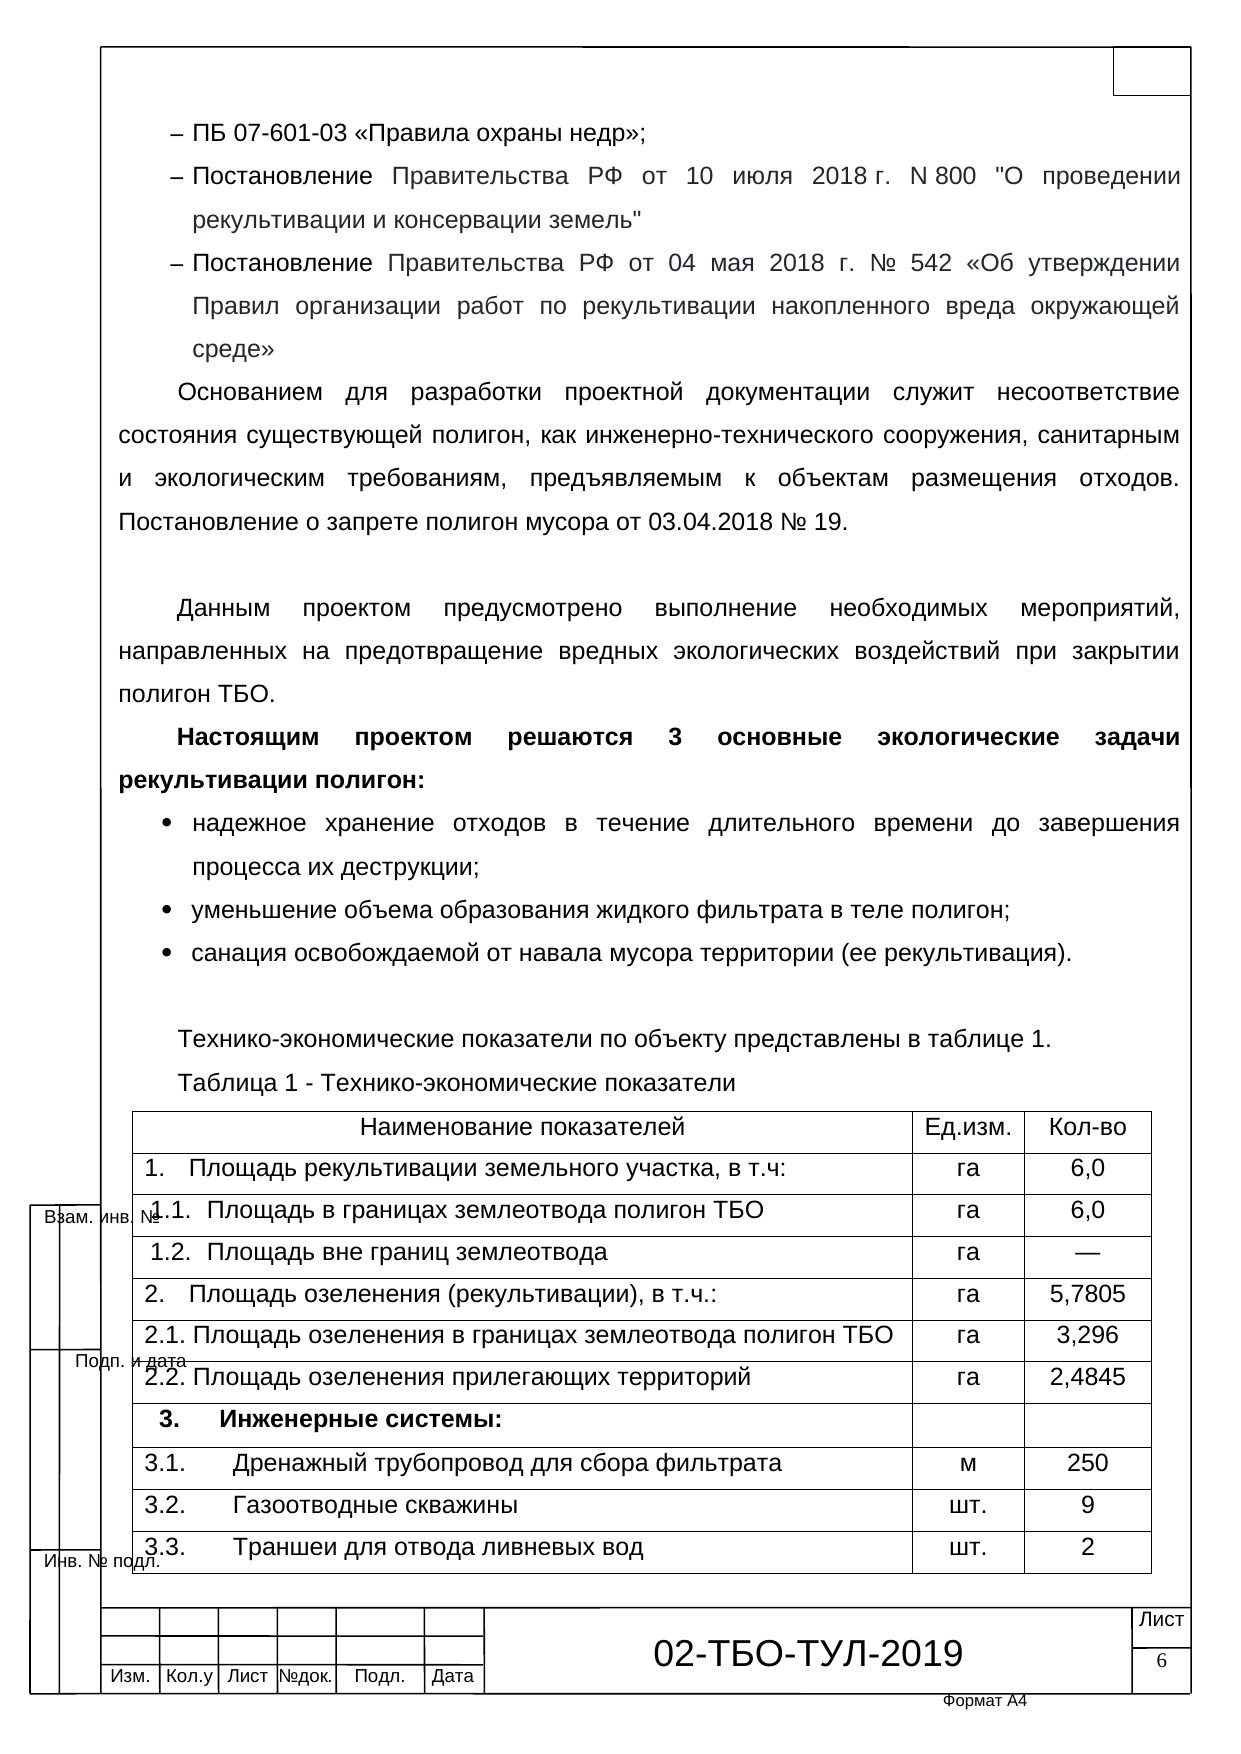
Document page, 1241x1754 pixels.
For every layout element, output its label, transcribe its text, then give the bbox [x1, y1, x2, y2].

table_cell га [913, 1321, 1024, 1361]
table_cell 2 [1025, 1532, 1151, 1572]
table_cell га [913, 1279, 1024, 1319]
table_cell га [913, 1362, 1024, 1403]
table_cell Инженерные системы: [133, 1404, 912, 1447]
table_cell 3,296 [1025, 1321, 1151, 1361]
text Технико-экономические показатели по объекту представлены в таблице 1. [118, 1024, 1152, 1053]
table_cell Дренажный трубопровод для сбора фильтрата [133, 1448, 912, 1489]
table_cell 2.2. Площадь озеленения прилегающих территорий [133, 1362, 912, 1403]
text Основанием для разработки проектной документации служит несоответствие состояния существующей полигон, как инженерно-технического сооружения, санитарным и экологическим требованиям, предъявляемым к объектам размещения отходов. Постановление о запрете полигон мусора от 03.04.2018 № 19. [118, 377, 1181, 535]
table_header Ед.изм. [913, 1112, 1024, 1152]
text Настоящим проектом решаются 3 основные экологические задачи рекультивации полигон: [118, 722, 1181, 794]
table_cell шт. [913, 1490, 1024, 1531]
table_cell га [913, 1195, 1024, 1236]
list Постановление Правительства РФ от 04 мая 2018 г. № 542 «Об утверждении Правил организации работ по рекультивации накопленного вреда окружающей среде» [170, 248, 1181, 363]
table_cell 250 [1025, 1448, 1151, 1489]
table_cell Площадь в границах землеотвода полигон ТБО [133, 1195, 912, 1236]
table_header Наименование показателей [133, 1112, 912, 1152]
table_cell 6,0 [1025, 1154, 1151, 1194]
table_cell [913, 1404, 1024, 1447]
list ПБ 07-601-03 «Правила охраны недр»; [170, 118, 1181, 147]
list уменьшение объема образования жидкого фильтрата в теле полигон; [162, 895, 1181, 924]
table_cell га [913, 1237, 1024, 1278]
table_cell Площадь рекультивации земельного участка, в т.ч: [133, 1154, 912, 1194]
table_cell 2,4845 [1025, 1362, 1151, 1403]
table_cell Газоотводные скважины [133, 1490, 912, 1531]
table_cell шт. [913, 1532, 1024, 1572]
text Данным проектом предусмотрено выполнение необходимых мероприятий, направленных на предотвращение вредных экологических воздействий при закрытии полигон ТБО. [118, 593, 1181, 708]
list надежное хранение отходов в течение длительного времени до завершения процесса их деструкции; [162, 808, 1181, 880]
table_cell 5,7805 [1025, 1279, 1151, 1319]
table_cell — [1025, 1237, 1151, 1278]
table_cell 2.1. Площадь озеленения в границах землеотвода полигон ТБО [133, 1321, 912, 1361]
table_header Кол-во [1025, 1112, 1151, 1152]
table_cell [1025, 1404, 1151, 1447]
list Постановление Правительства РФ от 10 июля 2018 г. N 800 "О проведении рекультивации и консервации земель" [170, 161, 1181, 233]
table_cell 6,0 [1025, 1195, 1151, 1236]
table_cell га [913, 1154, 1024, 1194]
table_cell Площадь озеленения (рекультивации), в т.ч.: [133, 1279, 912, 1319]
table_cell 9 [1025, 1490, 1151, 1531]
table_cell м [913, 1448, 1024, 1489]
table_cell Площадь вне границ землеотвода [133, 1237, 912, 1278]
list санация освобождаемой от навала мусора территории (ее рекультивация). [162, 938, 1181, 967]
text Таблица 1 - Технико-экономические показатели [118, 1067, 1152, 1096]
table_cell Траншеи для отвода ливневых вод [133, 1532, 912, 1572]
